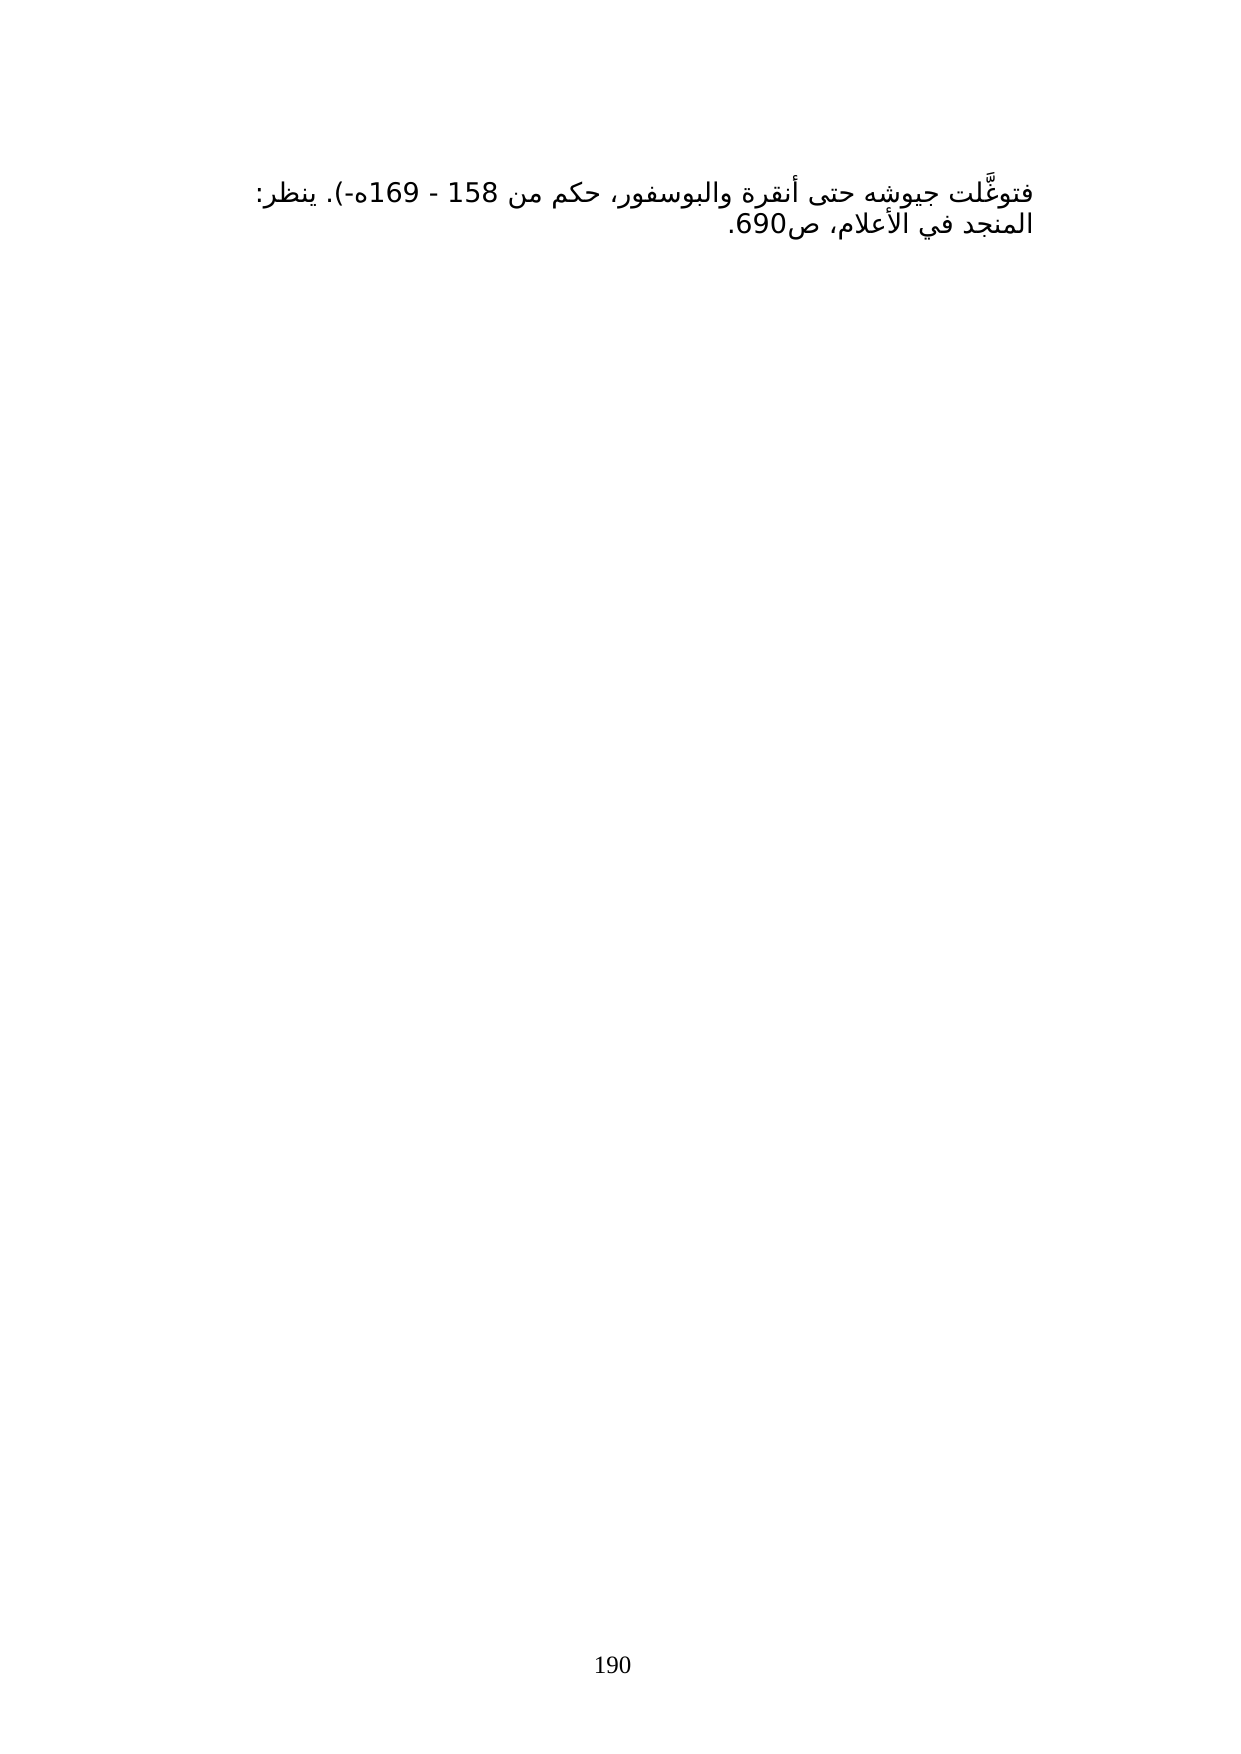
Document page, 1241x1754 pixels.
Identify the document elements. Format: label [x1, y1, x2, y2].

text [222, 177, 1033, 240]
